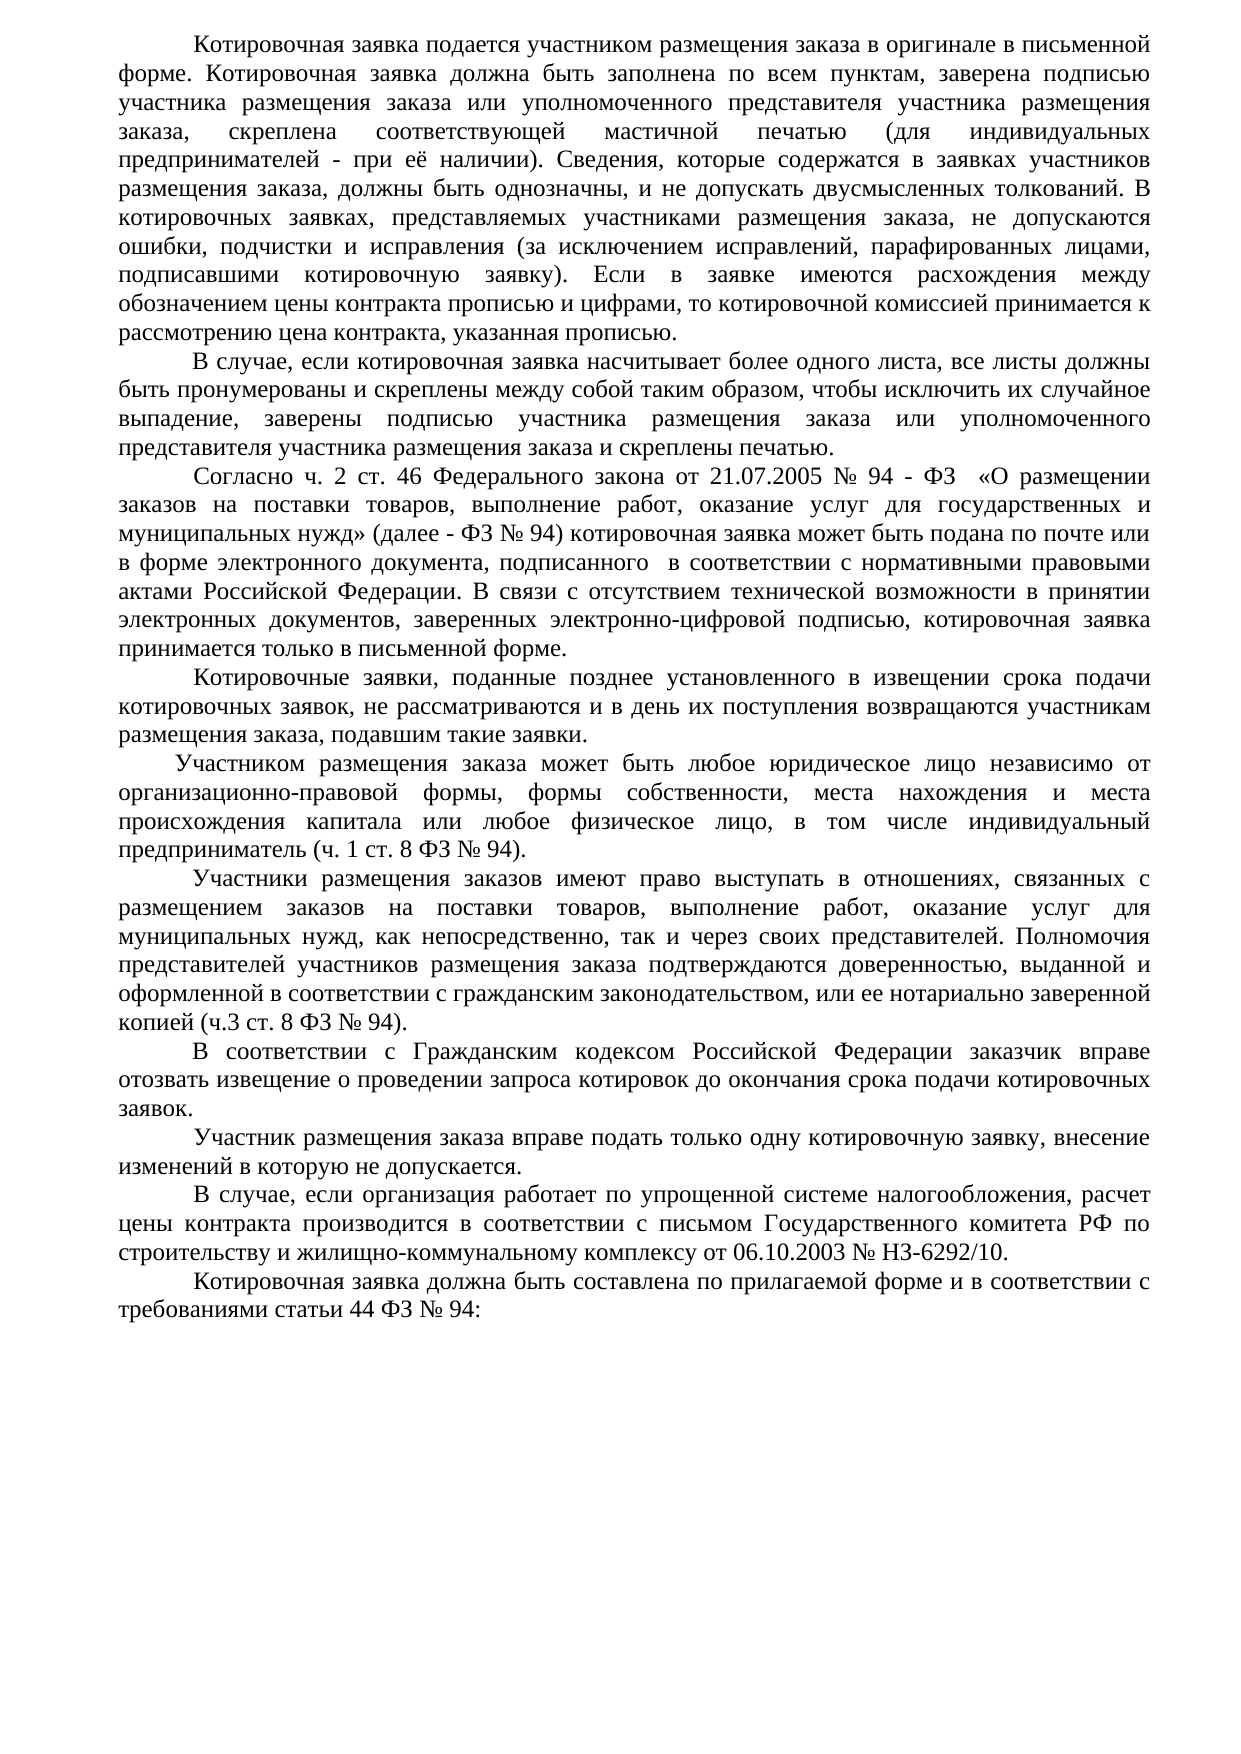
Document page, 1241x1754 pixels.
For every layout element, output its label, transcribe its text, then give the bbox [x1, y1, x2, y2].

text Котировочная заявка подается участником размещения заказа в оригинале в письменной форме. Котировочная заявка должна быть заполнена по всем пунктам, заверена подписью участника размещения заказа или уполномоченного представителя участника размещения заказа, скреплена соответствующей мастичной печатью (для индивидуальных предпринимателей - при её наличии). Сведения, которые содержатся в заявках участников размещения заказа, должны быть однозначны, и не допускать двусмысленных толкований. В котировочных заявках, представляемых участниками размещения заказа, не допускаются ошибки, подчистки и исправления (за исключением исправлений, парафированных лицами, подписавшими котировочную заявку). Если в заявке имеются расхождения между обозначением цены контракта прописью и цифрами, то котировочной комиссией принимается к рассмотрению цена контракта, указанная прописью. [118, 29, 1152, 346]
title Участник размещения заказа вправе подать только одну котировочную заявку, внесение изменений в которую не допускается. [118, 1122, 1152, 1179]
title Согласно ч. 2 ст. 46 Федерального закона от 21.07.2005 № 94 - ФЗ «О размещении заказов на поставки товаров, выполнение работ, оказание услуг для государственных и муниципальных нужд» (далее - ФЗ № 94) котировочная заявка может быть подана по почте или в форме электронного документа, подписанного в соответствии с нормативными правовыми актами Российской Федерации. В связи с отсутствием технической возможности в принятии электронных документов, заверенных электронно-цифровой подписью, котировочная заявка принимается только в письменной форме. [118, 461, 1152, 662]
title Котировочная заявка должна быть составлена по прилагаемой форме и в соответствии с требованиями статьи 44 ФЗ № 94: [118, 1266, 1152, 1323]
title В соответствии с Гражданским кодексом Российской Федерации заказчик вправе отозвать извещение о проведении запроса котировок до окончания срока подачи котировочных заявок. [118, 1036, 1152, 1122]
title Котировочные заявки, поданные позднее установленного в извещении срока подачи котировочных заявок, не рассматриваются и в день их поступления возвращаются участникам размещения заказа, подавшим такие заявки. [118, 662, 1152, 748]
text В случае, если котировочная заявка насчитывает более одного листа, все листы должны быть пронумерованы и скреплены между собой таким образом, чтобы исключить их случайное выпадение, заверены подписью участника размещения заказа или уполномоченного представителя участника размещения заказа и скреплены печатью. [118, 346, 1152, 461]
text В случае, если организация работает по упрощенной системе налогообложения, расчет цены контракта производится в соответствии с письмом Государственного комитета РФ по строительству и жилищно-коммунальному комплексу от 06.10.2003 № НЗ-6292/10. [118, 1179, 1152, 1266]
text Участником размещения заказа может быть любое юридическое лицо независимо от организационно-правовой формы, формы собственности, места нахождения и места происхождения капитала или любое физическое лицо, в том числе индивидуальный предприниматель (ч. 1 ст. 8 ФЗ № 94). [118, 748, 1152, 863]
text Участники размещения заказов имеют право выступать в отношениях, связанных с размещением заказов на поставки товаров, выполнение работ, оказание услуг для муниципальных нужд, как непосредственно, так и через своих представителей. Полномочия представителей участников размещения заказа подтверждаются доверенностью, выданной и оформленной в соответствии с гражданским законодательством, или ее нотариально заверенной копией (ч.3 ст. 8 ФЗ № 94). [118, 863, 1152, 1036]
